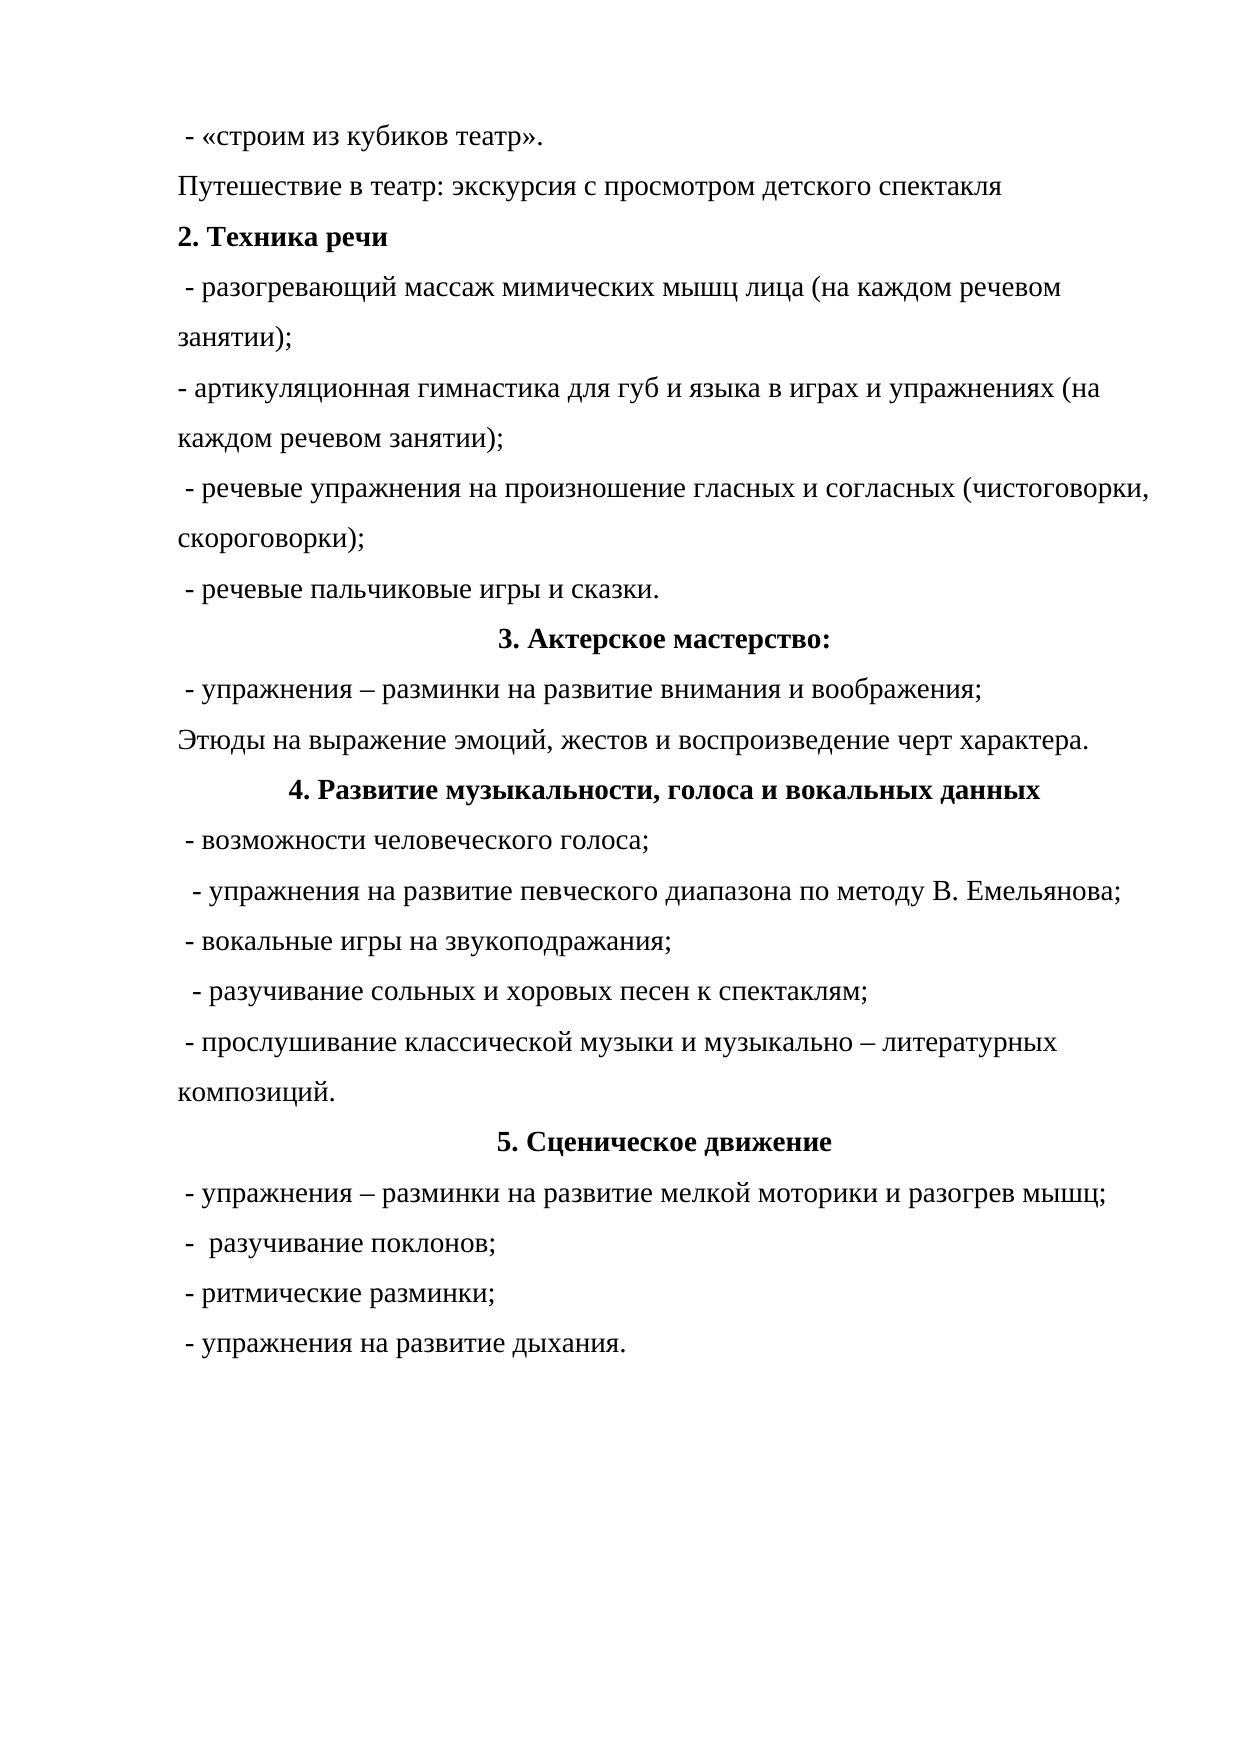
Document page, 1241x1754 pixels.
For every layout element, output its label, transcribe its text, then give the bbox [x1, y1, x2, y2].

text - упражнения на развитие певческого диапазона по методу В. Емельянова; [177, 873, 1152, 906]
text - разогревающий массаж мимических мышц лица (на каждом речевом занятии); [177, 269, 1152, 353]
text - «строим из кубиков театр». [177, 118, 1152, 152]
text - возможности человеческого голоса; [177, 822, 1152, 856]
text - упражнения на развитие дыхания. [177, 1326, 1152, 1359]
text 4. Развитие музыкальности, голоса и вокальных данных [177, 772, 1152, 806]
text - ритмические разминки; [177, 1275, 1152, 1309]
text - вокальные игры на звукоподражания; [177, 923, 1152, 957]
text - упражнения – разминки на развитие мелкой моторики и разогрев мышц; [177, 1175, 1152, 1208]
text - прослушивание классической музыки и музыкально – литературных композиций. [177, 1024, 1152, 1108]
text 5. Сценическое движение [177, 1124, 1152, 1158]
text Путешествие в театр: экскурсия с просмотром детского спектакля [177, 168, 1152, 202]
text 3. Актерское мастерство: [177, 621, 1152, 655]
text 2. Техника речи [177, 219, 1152, 252]
text - упражнения – разминки на развитие внимания и воображения; [177, 672, 1152, 705]
text - речевые упражнения на произношение гласных и согласных (чистоговорки, скороговорки); [177, 470, 1152, 554]
text - разучивание сольных и хоровых песен к спектаклям; [177, 973, 1152, 1007]
text Этюды на выражение эмоций, жестов и воспроизведение черт характера. [177, 722, 1152, 755]
text - артикуляционная гимнастика для губ и языка в играх и упражнениях (на каждом речевом занятии); [177, 370, 1152, 453]
text - разучивание поклонов; [177, 1225, 1152, 1258]
text - речевые пальчиковые игры и сказки. [177, 571, 1152, 604]
